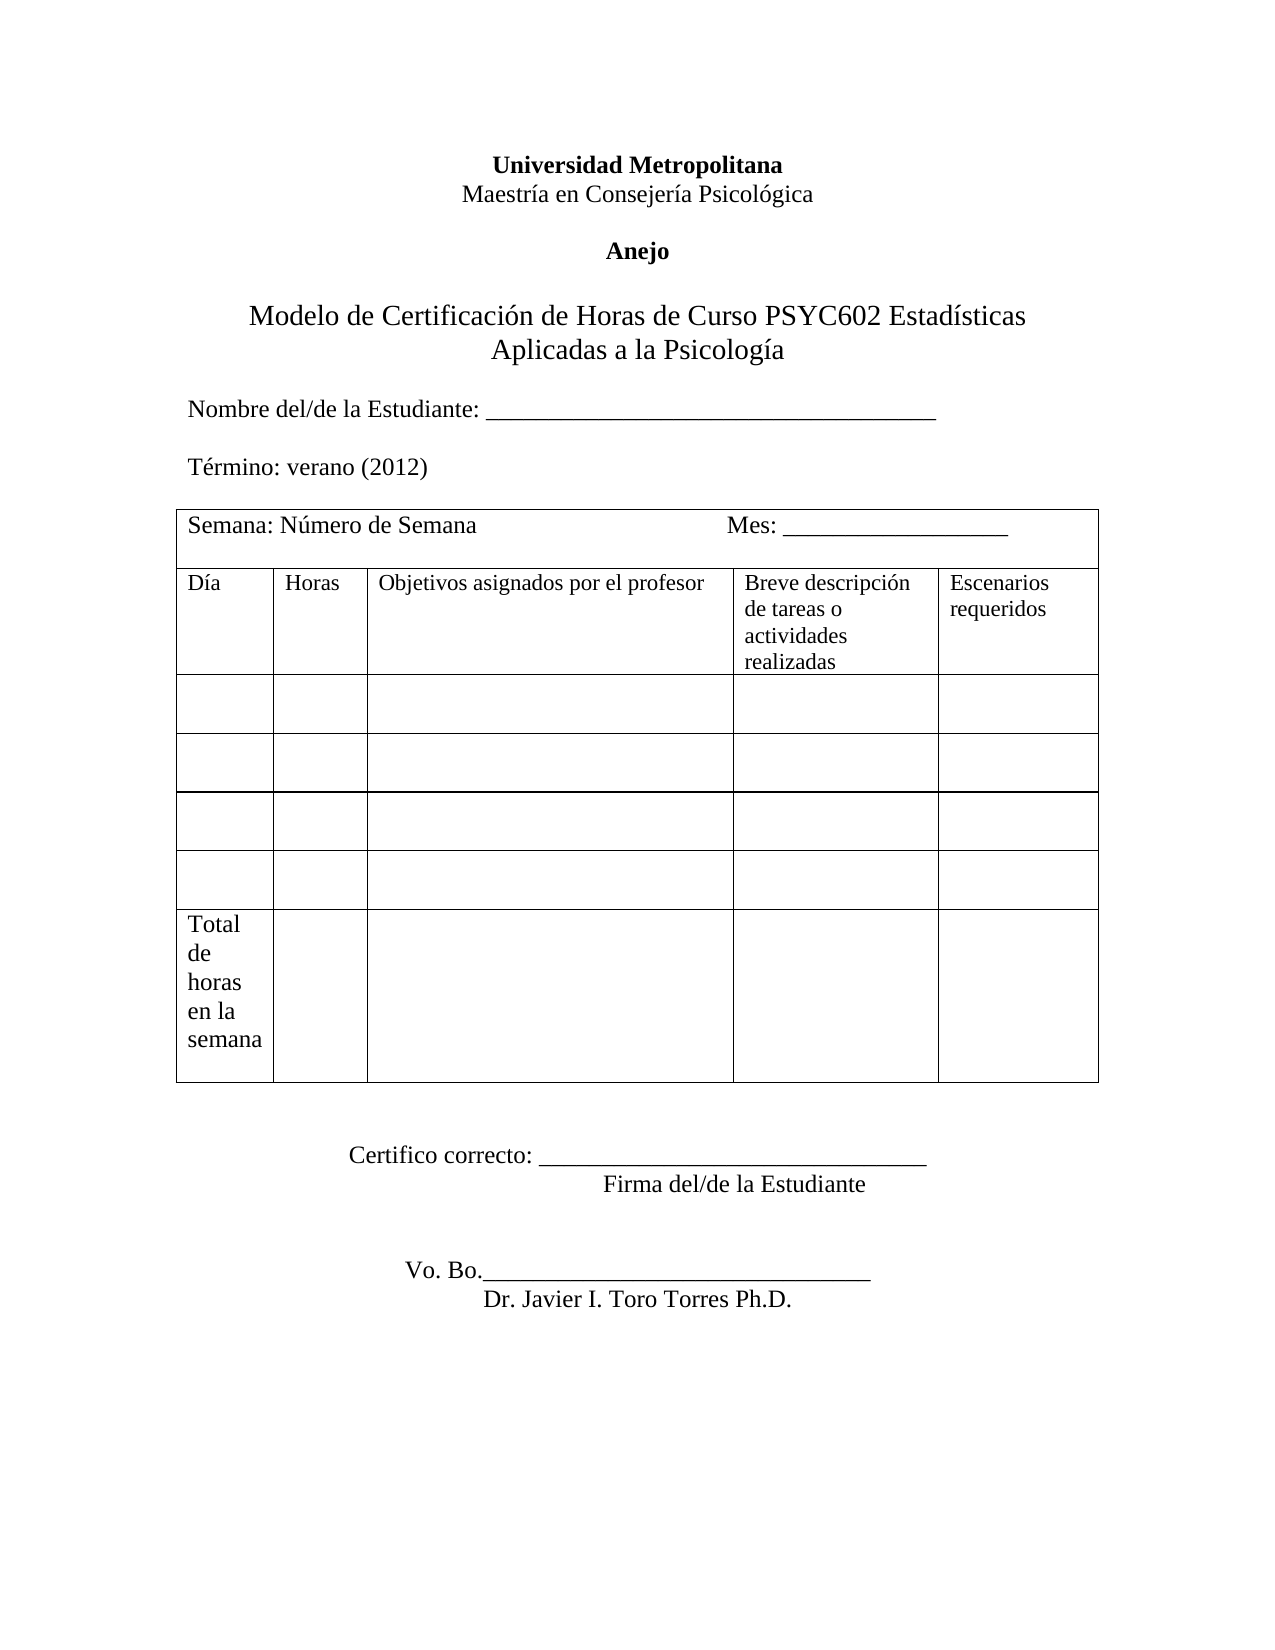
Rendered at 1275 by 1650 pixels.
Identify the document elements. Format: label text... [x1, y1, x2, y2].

table_cell [177, 675, 273, 733]
table_cell Día [177, 569, 273, 674]
table_cell [368, 910, 733, 1082]
table_cell [939, 675, 1098, 733]
text Universidad Metropolitana [187, 150, 1087, 179]
table_cell [274, 793, 367, 850]
text Modelo de Certificación de Horas de Curso PSYC602 Estadísticas Aplicadas a la Psicología [187, 298, 1087, 366]
text Dr. Javier I. Toro Torres Ph.D. [187, 1284, 1087, 1313]
table_cell Breve descripción de tareas o actividades realizadas [734, 569, 938, 674]
table_cell Objetivos asignados por el profesor [368, 569, 733, 674]
table_cell [939, 793, 1098, 850]
table_cell [177, 734, 273, 791]
table_cell [939, 734, 1098, 791]
table_cell Horas [274, 569, 367, 674]
text Nombre del/de la Estudiante: ____________________________________ [187, 394, 1087, 423]
table_cell [177, 851, 273, 908]
text Certifico correcto: _______________________________ [187, 1141, 1087, 1169]
table_cell [274, 734, 367, 791]
table_cell [368, 734, 733, 791]
table_cell [734, 793, 938, 850]
table_header Semana: Número de Semana Mes: __________________ [177, 510, 1098, 568]
table_cell [734, 675, 938, 733]
table_cell [274, 910, 367, 1082]
table_cell [939, 910, 1098, 1082]
table_cell [939, 851, 1098, 908]
text Vo. Bo._______________________________ [187, 1256, 1087, 1284]
text Término: verano (2012) [187, 452, 1087, 481]
table_cell [368, 675, 733, 733]
text Anejo [187, 236, 1087, 265]
table_cell [274, 675, 367, 733]
table_cell [368, 851, 733, 908]
table_cell Total de horas en la semana [177, 910, 273, 1082]
table_cell [734, 734, 938, 791]
table_cell [734, 851, 938, 908]
table_cell [368, 793, 733, 850]
text Maestría en Consejería Psicológica [187, 179, 1087, 207]
table_cell Escenarios requeridos [939, 569, 1098, 674]
table_cell [274, 851, 367, 908]
table_cell [734, 910, 938, 1082]
table_cell [177, 793, 273, 850]
text Firma del/de la Estudiante [187, 1169, 1087, 1198]
